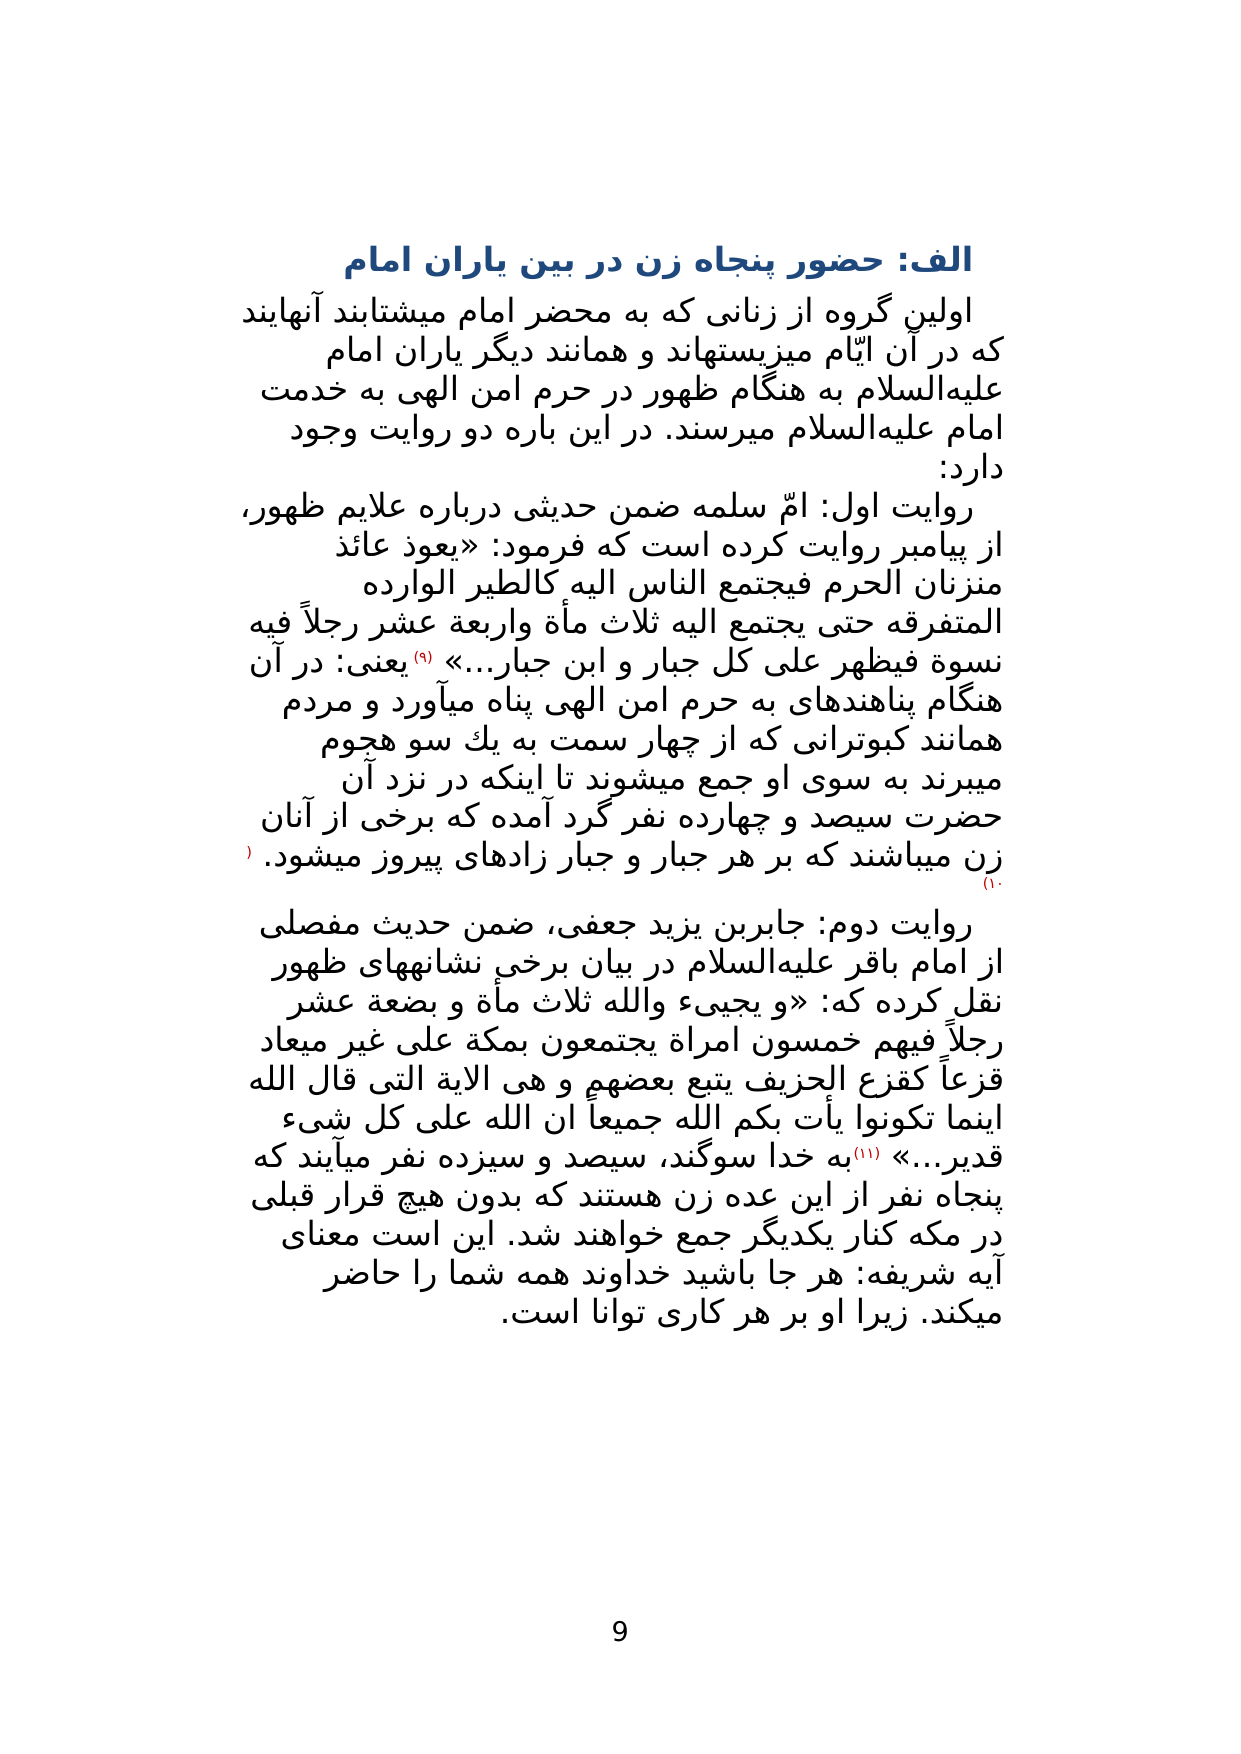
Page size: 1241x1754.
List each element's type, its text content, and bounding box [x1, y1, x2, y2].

text روايت اول: امّ سلمه ضمن حديثی درباره علايم ظهور، از پيامبر روايت كرده است كه فرمود: «يعوذ عائذ منزنان الحرم فيجتمع الناس اليه كالطير الوارده المتفرقه حتی يجتمع اليه ثلاث مأة واربعة عشر رجلاً فيه نسوة فيظهر علی كل جبار و ابن جبار...» (٩) يعنی: در آن هنگام پناهنده‏ای به حرم امن الهی پناه می‏آورد و مردم همانند كبوترانی كه از چهار سمت به يك سو هجوم می‏برند به سوی او جمع می‏شوند تا اينكه در نزد آن حضرت سيصد و چهارده نفر گرد آمده كه برخی از آنان زن می‏باشند كه بر هر جبار و جبار زاده‏ای پيروز می‏شود. (١٠) [236, 486, 1004, 904]
subtitle الف: حضور پنجاه زن در بين ياران امام [236, 241, 1004, 279]
text روايت دوم: جابربن يزيد جعفی، ضمن حديث مفصلی از امام باقر عليه‌السلام در بيان برخی نشانه‏های ظهور نقل كرده كه: «و يجيی‏ء والله ثلاث مأة و بضعة عشر رجلاً فيهم خمسون امراة يجتمعون بمكة علی غير ميعاد قزعاً كقزع الحزيف يتبع بعضهم و هی الاية التی قال الله اينما تكونوا يأت بكم الله جميعاً ان الله علی كل شی‏ء قدير...» (١١)به خدا سوگند، سيصد و سيزده نفر می‏آيند كه پنجاه نفر از اين عده زن هستند كه بدون هيچ قرار قبلی در مكه كنار يكديگر جمع خواهند شد. اين است معنای آيه شريفه: هر جا باشيد خداوند همه شما را حاضر می‏كند. زيرا او بر هر كاری توانا است. [236, 904, 1004, 1331]
text اولين گروه از زنانی كه به محضر امام می‏شتابند آنهايند كه در آن ايّام می‏زيسته‏اند و همانند ديگر ياران امام عليه‌السلام به هنگام ظهور در حرم امن الهی به خدمت امام عليه‌السلام می‏رسند. در اين باره دو روايت وجود دارد: [236, 292, 1004, 486]
